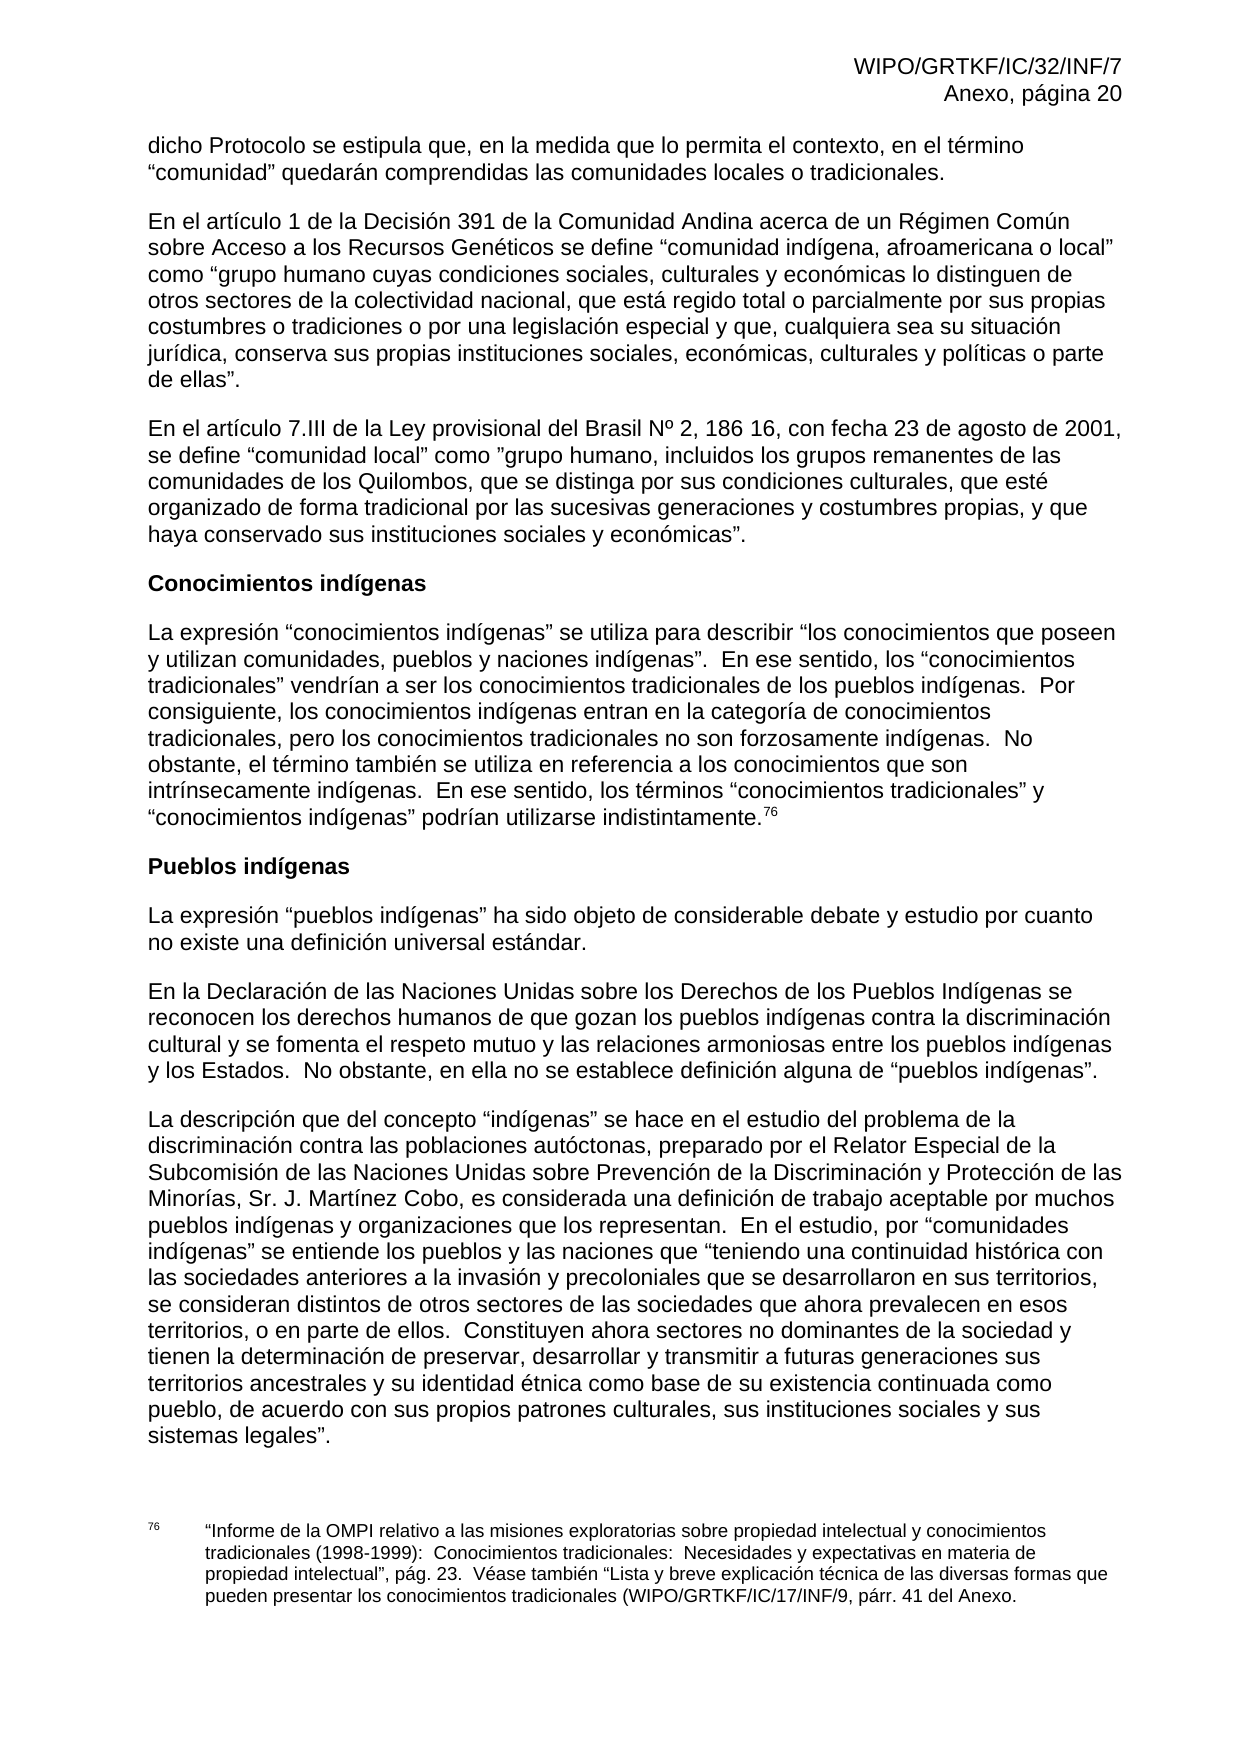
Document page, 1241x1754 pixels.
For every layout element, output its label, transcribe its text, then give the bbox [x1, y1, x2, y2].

list En el artículo 1 de la Decisión 391 de la Comunidad Andina acerca de un Régimen Común sobre Acceso a los Recursos Genéticos se define “comunidad indígena, afroamericana o local” como “grupo humano cuyas condiciones sociales, culturales y económicas lo distinguen de otros sectores de la colectividad nacional, que está regido total o parcialmente por sus propias costumbres o tradiciones o por una legislación especial y que, cualquiera sea su situación jurídica, conserva sus propias instituciones sociales, económicas, culturales y políticas o parte de ellas”. [148, 208, 1122, 392]
list En el artículo 7.III de la Ley provisional del Brasil Nº 2, 186 16, con fecha 23 de agosto de 2001, se define “comunidad local” como ”grupo humano, incluidos los grupos remanentes de las comunidades de los Quilombos, que se distinga por sus condiciones culturales, que esté organizado de forma tradicional por las sucesivas generaciones y costumbres propias, y que haya conservado sus instituciones sociales y económicas”. [148, 415, 1122, 547]
list Pueblos indígenas [148, 853, 1122, 879]
list La expresión “conocimientos indígenas” se utiliza para describir “los conocimientos que poseen y utilizan comunidades, pueblos y naciones indígenas”. En ese sentido, los “conocimientos tradicionales” vendrían a ser los conocimientos tradicionales de los pueblos indígenas. Por consiguiente, los conocimientos indígenas entran en la categoría de conocimientos tradicionales, pero los conocimientos tradicionales no son forzosamente indígenas. No obstante, el término también se utiliza en referencia a los conocimientos que son intrínsecamente indígenas. En ese sentido, los términos “conocimientos tradicionales” y “conocimientos indígenas” podrían utilizarse indistintamente. [148, 619, 1122, 830]
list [148, 132, 1122, 185]
list La expresión “pueblos indígenas” ha sido objeto de considerable debate y estudio por cuanto no existe una definición universal estándar. [148, 902, 1122, 955]
list Conocimientos indígenas [148, 570, 1122, 596]
list La descripción que del concepto “indígenas” se hace en el estudio del problema de la discriminación contra las poblaciones autóctonas, preparado por el Relator Especial de la Subcomisión de las Naciones Unidas sobre Prevención de la Discriminación y Protección de las Minorías, Sr. J. Martínez Cobo, es considerada una definición de trabajo aceptable por muchos pueblos indígenas y organizaciones que los representan. En el estudio, por “comunidades indígenas” se entiende los pueblos y las naciones que “teniendo una continuidad histórica con las sociedades anteriores a la invasión y precoloniales que se desarrollaron en sus territorios, se consideran distintos de otros sectores de las sociedades que ahora prevalecen en esos territorios, o en parte de ellos. Constituyen ahora sectores no dominantes de la sociedad y tienen la determinación de preservar, desarrollar y transmitir a futuras generaciones sus territorios ancestrales y su identidad étnica como base de su existencia continuada como pueblo, de acuerdo con sus propios patrones culturales, sus instituciones sociales y sus sistemas legales”. [148, 1106, 1122, 1449]
list En la Declaración de las Naciones Unidas sobre los Derechos de los Pueblos Indígenas se reconocen los derechos humanos de que gozan los pueblos indígenas contra la discriminación cultural y se fomenta el respeto mutuo y las relaciones armoniosas entre los pueblos indígenas y los Estados. No obstante, en ella no se establece definición alguna de “pueblos indígenas”. [148, 978, 1122, 1083]
